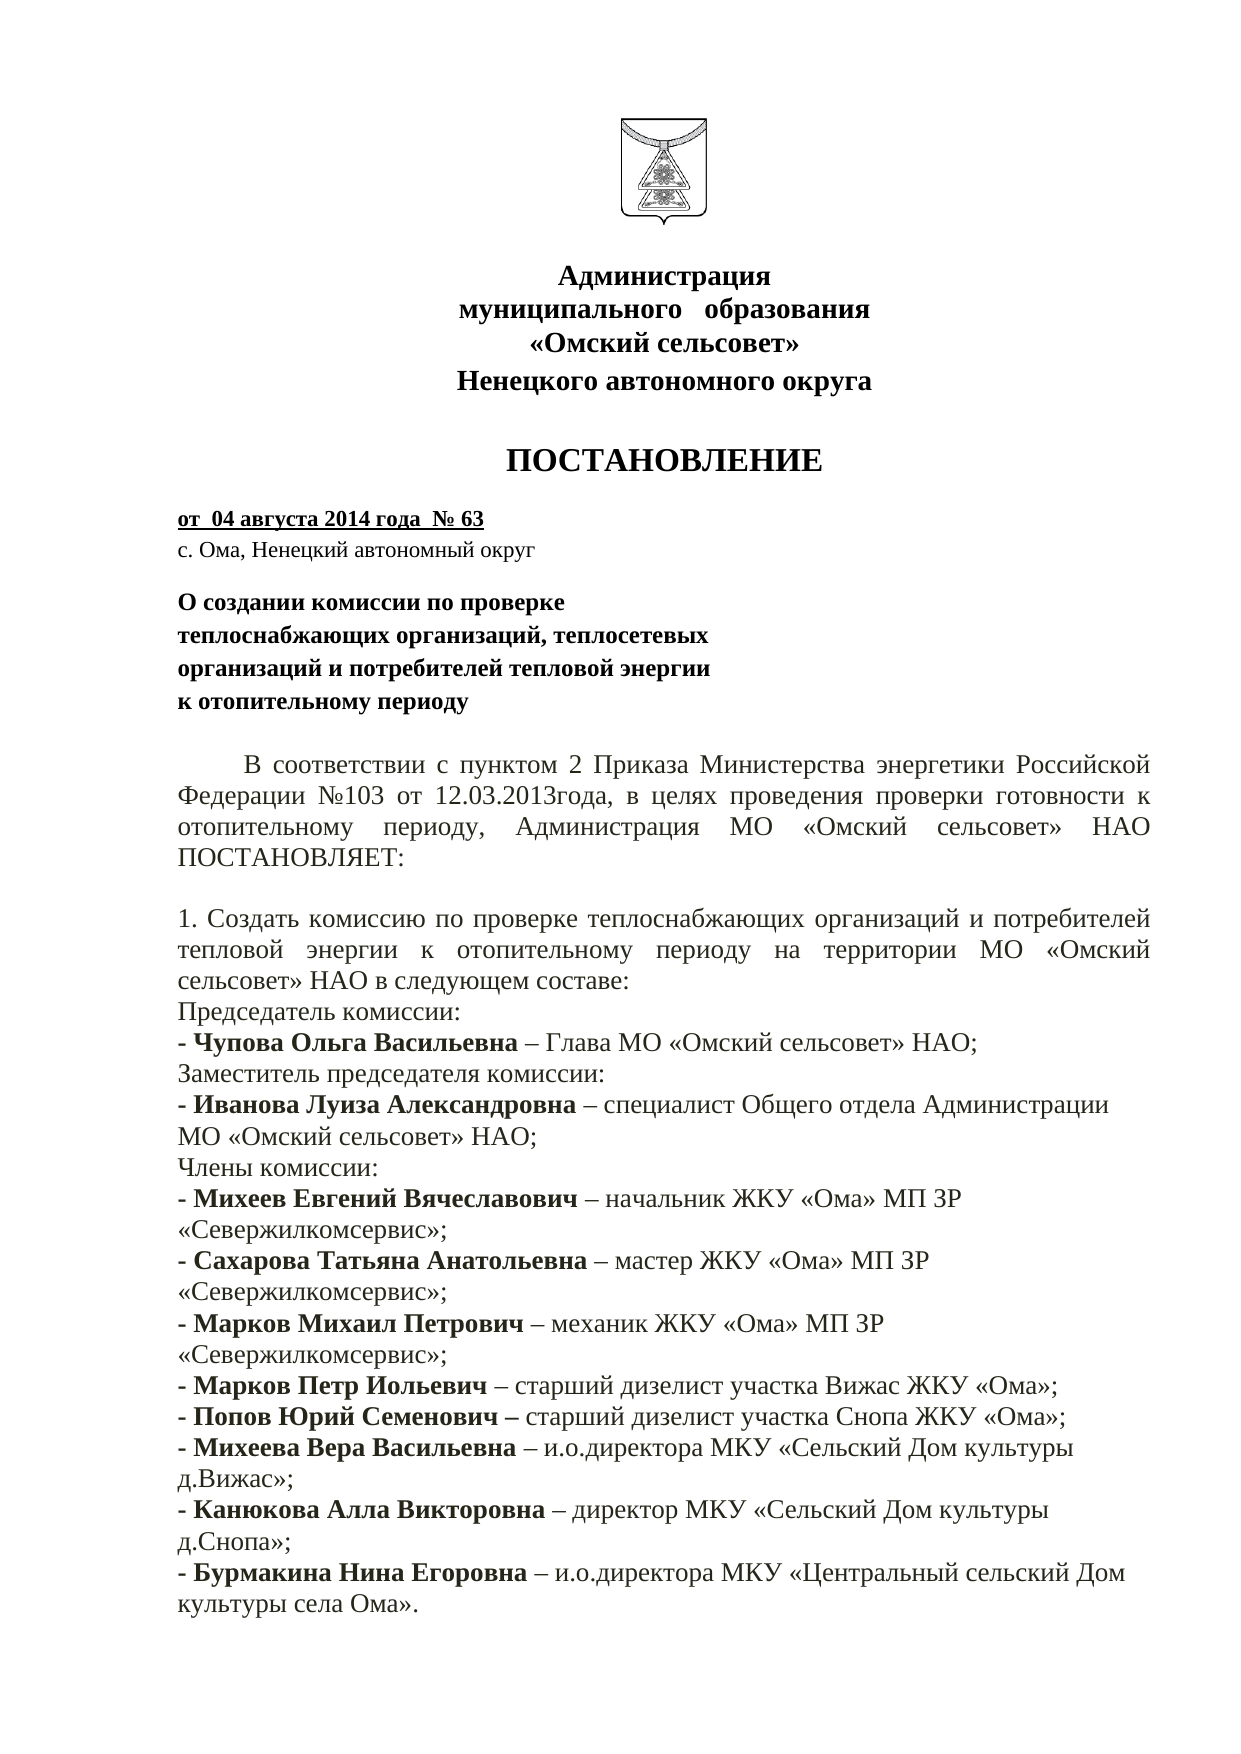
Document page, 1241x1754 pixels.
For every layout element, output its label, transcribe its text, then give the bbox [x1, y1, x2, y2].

text ПОСТАНОВЛЕНИЕ [177, 441, 1152, 479]
text - Попов Юрий Семенович – старший дизелист участка Снопа ЖКУ «Ома»; [177, 1400, 1152, 1431]
text с. Ома, Ненецкий автономный округ [177, 536, 1152, 562]
text муниципального образования [177, 291, 1152, 325]
text к отопительному периоду [177, 686, 1152, 714]
text - Бурмакина Нина Егоровна – и.о.директора МКУ «Центральный сельский Дом культуры села Ома». [177, 1556, 1152, 1618]
text - Чупова Ольга Васильевна – Глава МО «Омский сельсовет» НАО; [177, 1026, 1152, 1057]
picture [621, 118, 707, 225]
text - Сахарова Татьяна Анатольевна – мастер ЖКУ «Ома» МП ЗР «Севержилкомсервис»; [177, 1244, 1152, 1307]
text Заместитель председателя комиссии: [177, 1057, 1152, 1089]
text - Канюкова Алла Викторовна – директор МКУ «Сельский Дом культуры д.Снопа»; [177, 1493, 1152, 1556]
text от 04 августа 2014 года № 63 [177, 506, 1152, 532]
text О создании комиссии по проверке [177, 587, 1152, 616]
text - Марков Михаил Петрович – механик ЖКУ «Ома» МП ЗР «Севержилкомсервис»; [177, 1307, 1152, 1369]
text В соответствии с пунктом 2 Приказа Министерства энергетики Российской Федерации №103 от 12.03.2013года, в целях проведения проверки готовности к отопительному периоду, Администрация МО «Омский сельсовет» НАО ПОСТАНОВЛЯЕТ: [177, 748, 1152, 873]
text - Михеева Вера Васильевна – и.о.директора МКУ «Сельский Дом культуры д.Вижас»; [177, 1431, 1152, 1493]
text Администрация [177, 258, 1152, 291]
text 1. Создать комиссию по проверке теплоснабжающих организаций и потребителей тепловой энергии к отопительному периоду на территории МО «Омский сельсовет» НАО в следующем составе: [177, 902, 1152, 995]
text Члены комиссии: [177, 1151, 1152, 1182]
text Ненецкого автономного округа [177, 363, 1152, 397]
text организаций и потребителей тепловой энергии [177, 653, 1152, 682]
text - Иванова Луиза Александровна – специалист Общего отдела Администрации МО «Омский сельсовет» НАО; [177, 1089, 1152, 1151]
text Председатель комиссии: [177, 995, 1152, 1026]
text - Марков Петр Иольевич – старший дизелист участка Вижас ЖКУ «Ома»; [177, 1369, 1152, 1400]
text теплоснабжающих организаций, теплосетевых [177, 620, 1152, 648]
text - Михеев Евгений Вячеславович – начальник ЖКУ «Ома» МП ЗР «Севержилкомсервис»; [177, 1182, 1152, 1244]
text «Омский сельсовет» [177, 325, 1152, 358]
